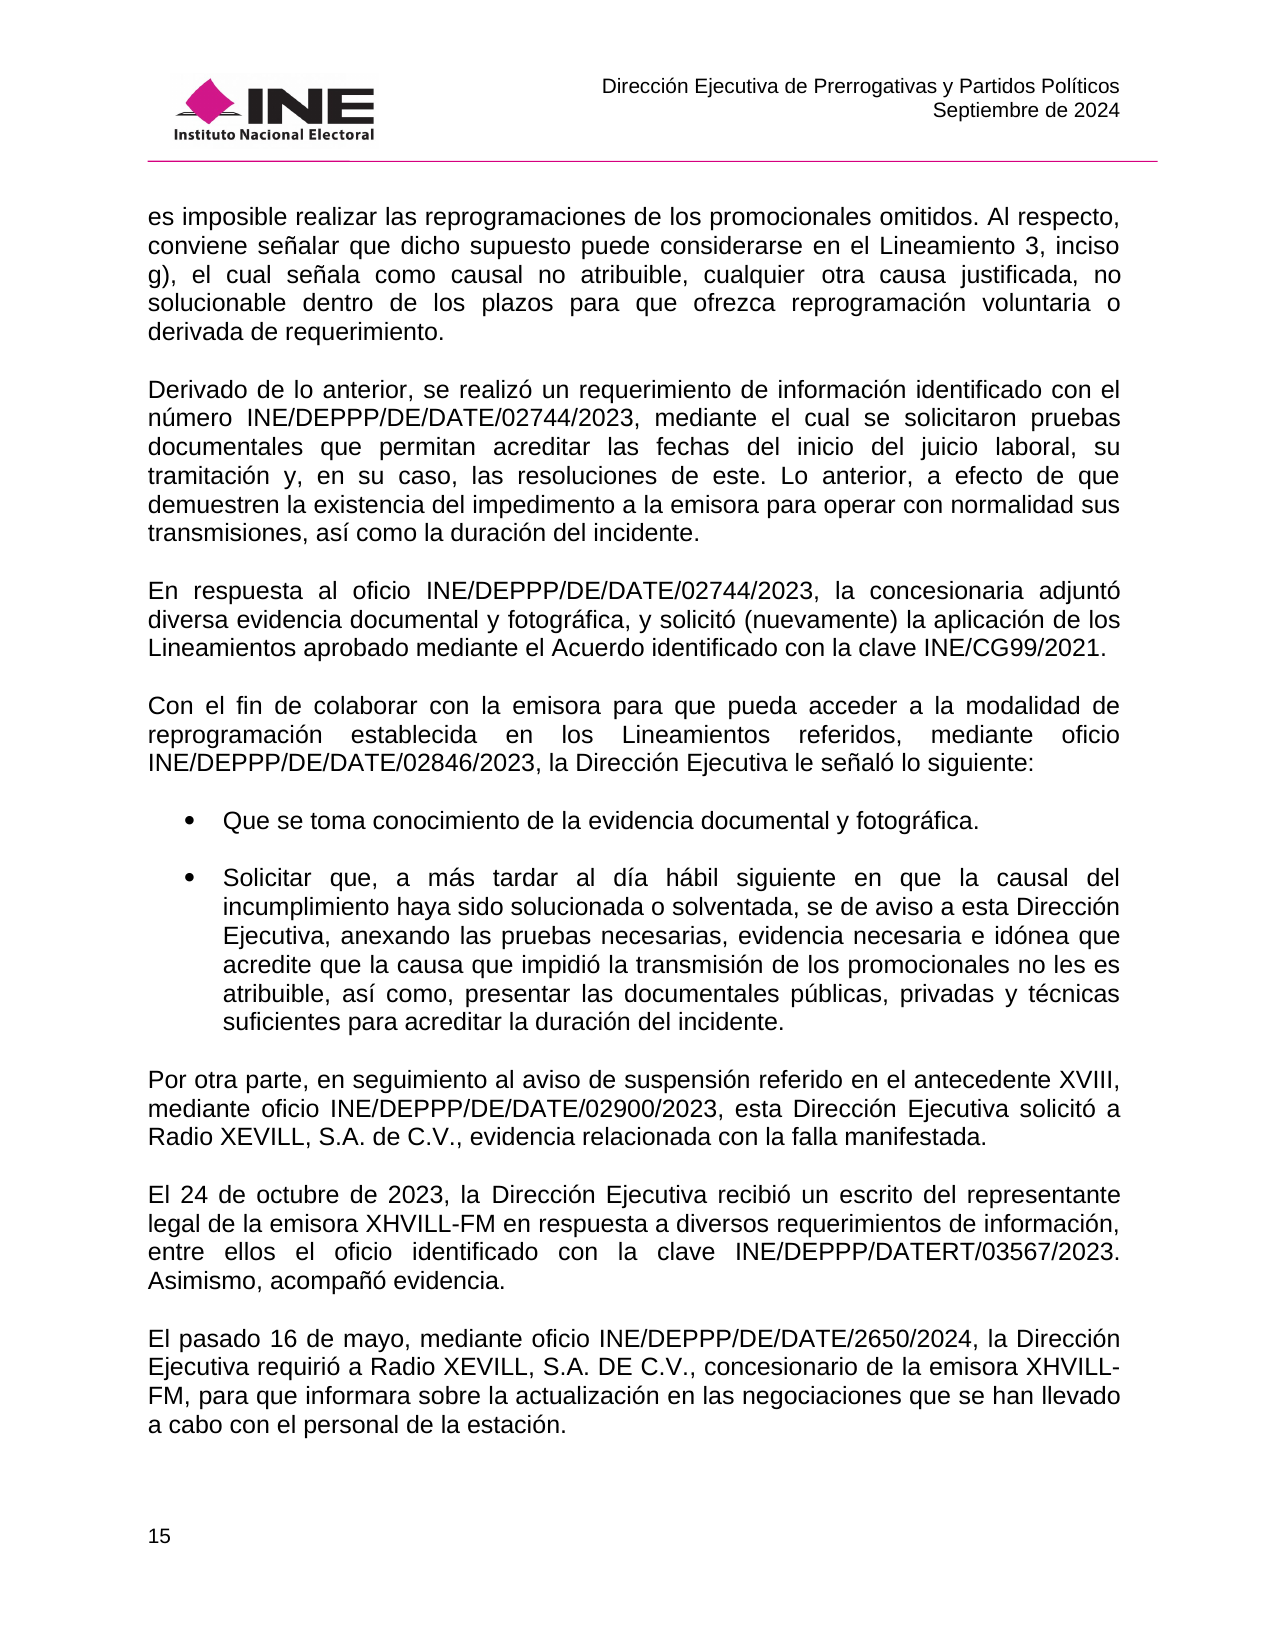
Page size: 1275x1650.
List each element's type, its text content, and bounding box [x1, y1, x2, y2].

list Que se toma conocimiento de la evidencia documental y fotográfica. [185, 806, 1122, 835]
picture [169, 73, 379, 149]
text Derivado de lo anterior, se realizó un requerimiento de información identificado con el número INE/DEPPP/DE/DATE/02744/2023, mediante el cual se solicitaron pruebas documentales que permitan acreditar las fechas del inicio del juicio laboral, su tramitación y, en su caso, las resoluciones de este. Lo anterior, a efecto de que demuestren la existencia del impedimento a la emisora para operar con normalidad sus transmisiones, así como la duración del incidente. [148, 374, 1122, 547]
text En respuesta al oficio INE/DEPPP/DE/DATE/02744/2023, la concesionaria adjuntó diversa evidencia documental y fotográfica, y solicitó (nuevamente) la aplicación de los Lineamientos aprobado mediante el Acuerdo identificado con la clave INE/CG99/2021. [148, 576, 1122, 662]
list Solicitar que, a más tardar al día hábil siguiente en que la causal del incumplimiento haya sido solucionada o solventada, se de aviso a esta Dirección Ejecutiva, anexando las pruebas necesarias, evidencia necesaria e idónea que acredite que la causa que impidió la transmisión de los promocionales no les es atribuible, así como, presentar las documentales públicas, privadas y técnicas suficientes para acreditar la duración del incidente. [185, 863, 1122, 1036]
text Con el fin de colaborar con la emisora para que pueda acceder a la modalidad de reprogramación establecida en los Lineamientos referidos, mediante oficio INE/DEPPP/DE/DATE/02846/2023, la Dirección Ejecutiva le señaló lo siguiente: [148, 691, 1122, 777]
text El pasado 16 de mayo, mediante oficio INE/DEPPP/DE/DATE/2650/2024, la Dirección Ejecutiva requirió a Radio XEVILL, S.A. DE C.V., concesionario de la emisora XHVILL-FM, para que informara sobre la actualización en las negociaciones que se han llevado a cabo con el personal de la estación. [148, 1323, 1122, 1438]
text Por otra parte, en seguimiento al aviso de suspensión referido en el antecedente XVIII, mediante oficio INE/DEPPP/DE/DATE/02900/2023, esta Dirección Ejecutiva solicitó a Radio XEVILL, S.A. de C.V., evidencia relacionada con la falla manifestada. [148, 1065, 1122, 1151]
text El 24 de octubre de 2023, la Dirección Ejecutiva recibió un escrito del representante legal de la emisora XHVILL-FM en respuesta a diversos requerimientos de información, entre ellos el oficio identificado con la clave INE/DEPPP/DATERT/03567/2023. Asimismo, acompañó evidencia. [148, 1180, 1122, 1295]
